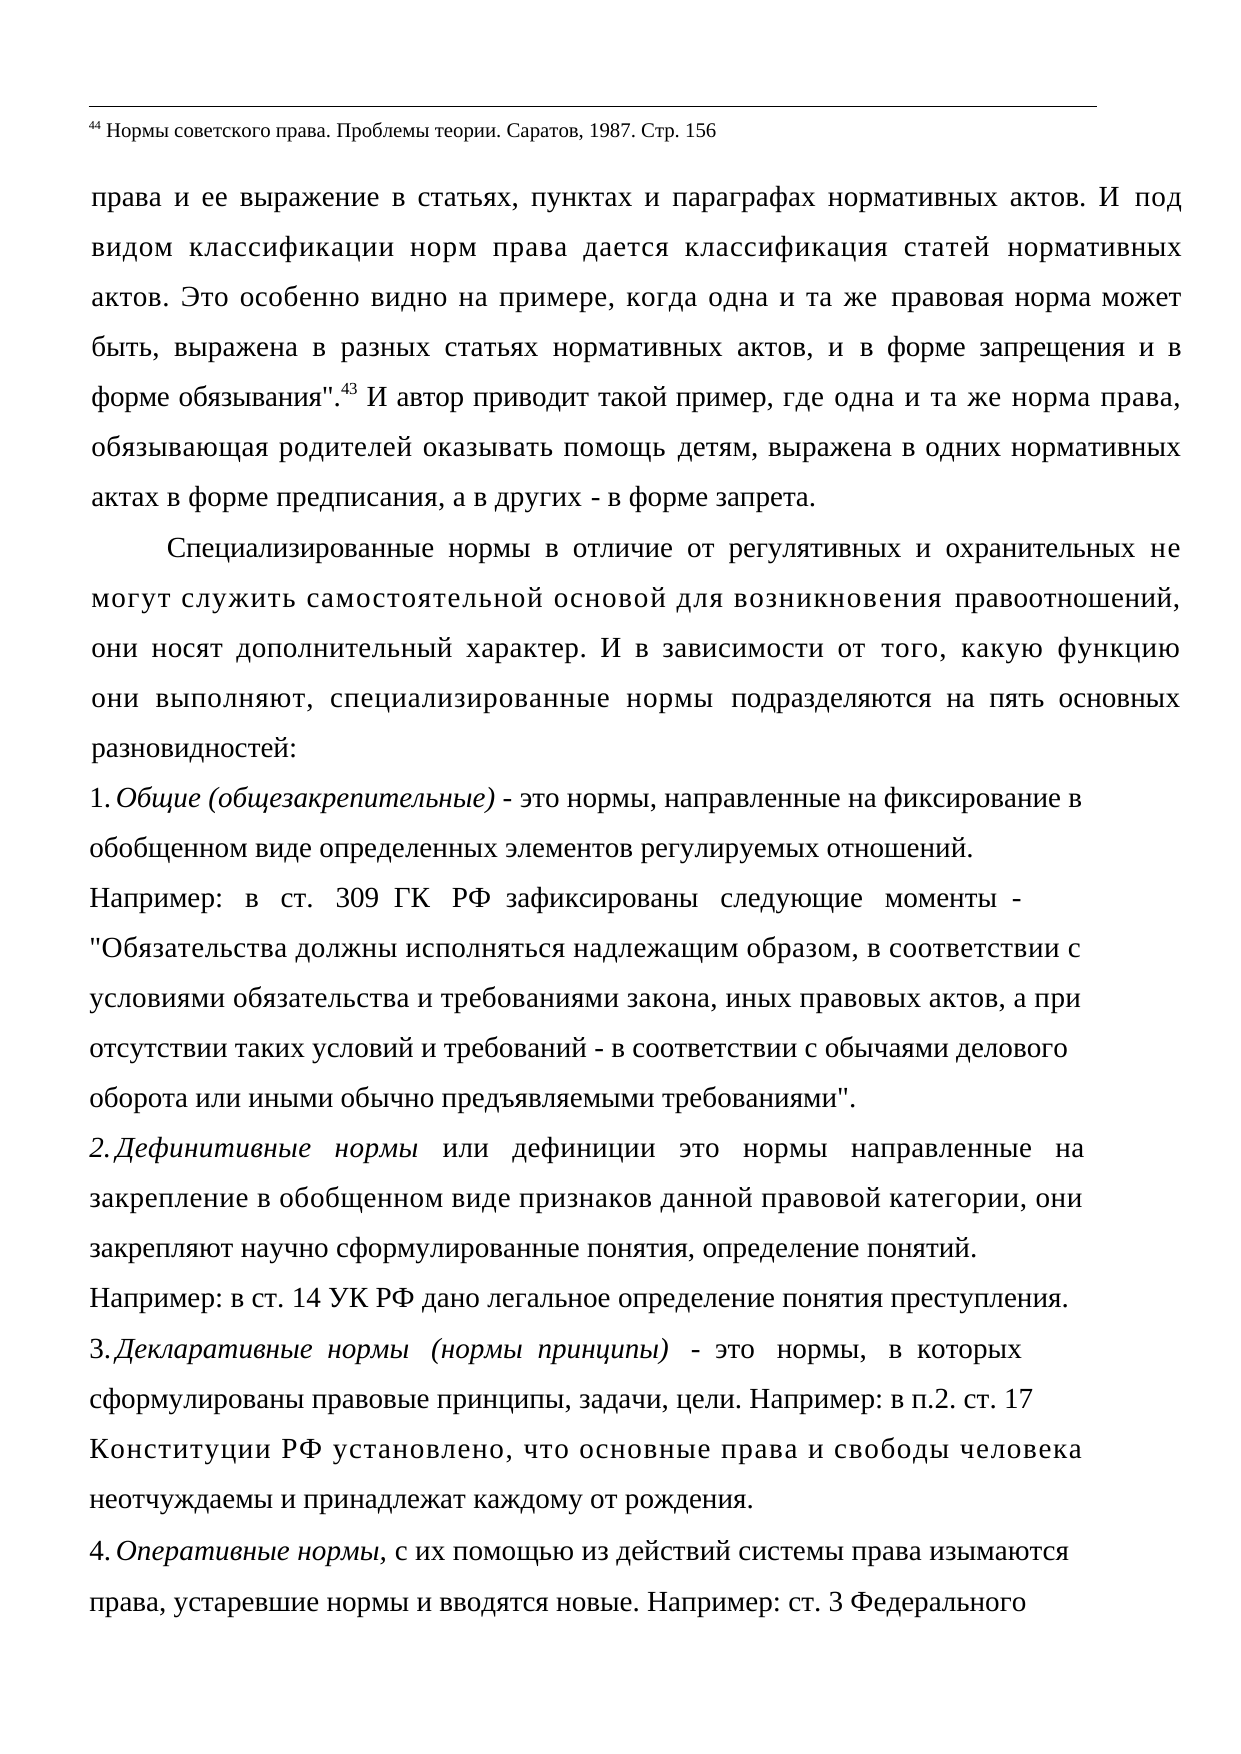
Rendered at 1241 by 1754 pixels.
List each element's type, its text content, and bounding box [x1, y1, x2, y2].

list Декларативные нормы (нормы принципы) - это нормы, в которых сформулированы правовые принципы, задачи, цели. Например: в п.2. ст. 17 Конституции РФ установлено, что основные права и свободы человека неотчуждаемы и принадлежат каждому от рождения. [89, 1319, 1182, 1519]
list Оперативные нормы, с их помощью из действий системы права изымаются права, устаревшие нормы и вводятся новые. Например: ст. 3 Федерального [89, 1520, 1182, 1622]
text права и ее выражение в статьях, пунктах и параграфах нормативных актов. И под видом классификации норм права дается классификация статей нормативных актов. Это особенно видно на примере, когда одна и та же правовая норма может быть, выражена в разных статьях нормативных актов, и в форме запрещения и в форме обязывания".43 И автор приводит такой пример, где одна и та же норма права, обязывающая родителей оказывать помощь детям, выражена в одних нормативных актах в форме предписания, а в других - в форме запрета. [91, 166, 1182, 516]
list Общие (общезакрепительные) - это нормы, направленные на фиксирование в обобщенном виде определенных элементов регулируемых отношений. Например: в ст. 309 ГК РФ зафиксированы следующие моменты - "Обязательства должны исполняться надлежащим образом, в соответствии с условиями обязательства и требованиями закона, иных правовых актов, а при отсутствии таких условий и требований - в соответствии с обычаями делового оборота или иными обычно предъявляемыми требованиями". [89, 768, 1182, 1118]
text 44 Нормы советского права. Проблемы теории. Саратов, 1987. Стр. 156 [88, 118, 1182, 142]
list Дефинитивные нормы или дефиниции это нормы направленные на закрепление в обобщенном виде признаков данной правовой категории, они закрепляют научно сформулированные понятия, определение понятий. Например: в ст. 14 УК РФ дано легальное определение понятия преступления. [89, 1118, 1182, 1318]
text Специализированные нормы в отличие от регулятивных и охранительных не могут служить самостоятельной основой для возникновения правоотношений, они носят дополнительный характер. И в зависимости от того, какую функцию они выполняют, специализированные нормы подразделяются на пять основных разновидностей: [91, 518, 1180, 768]
